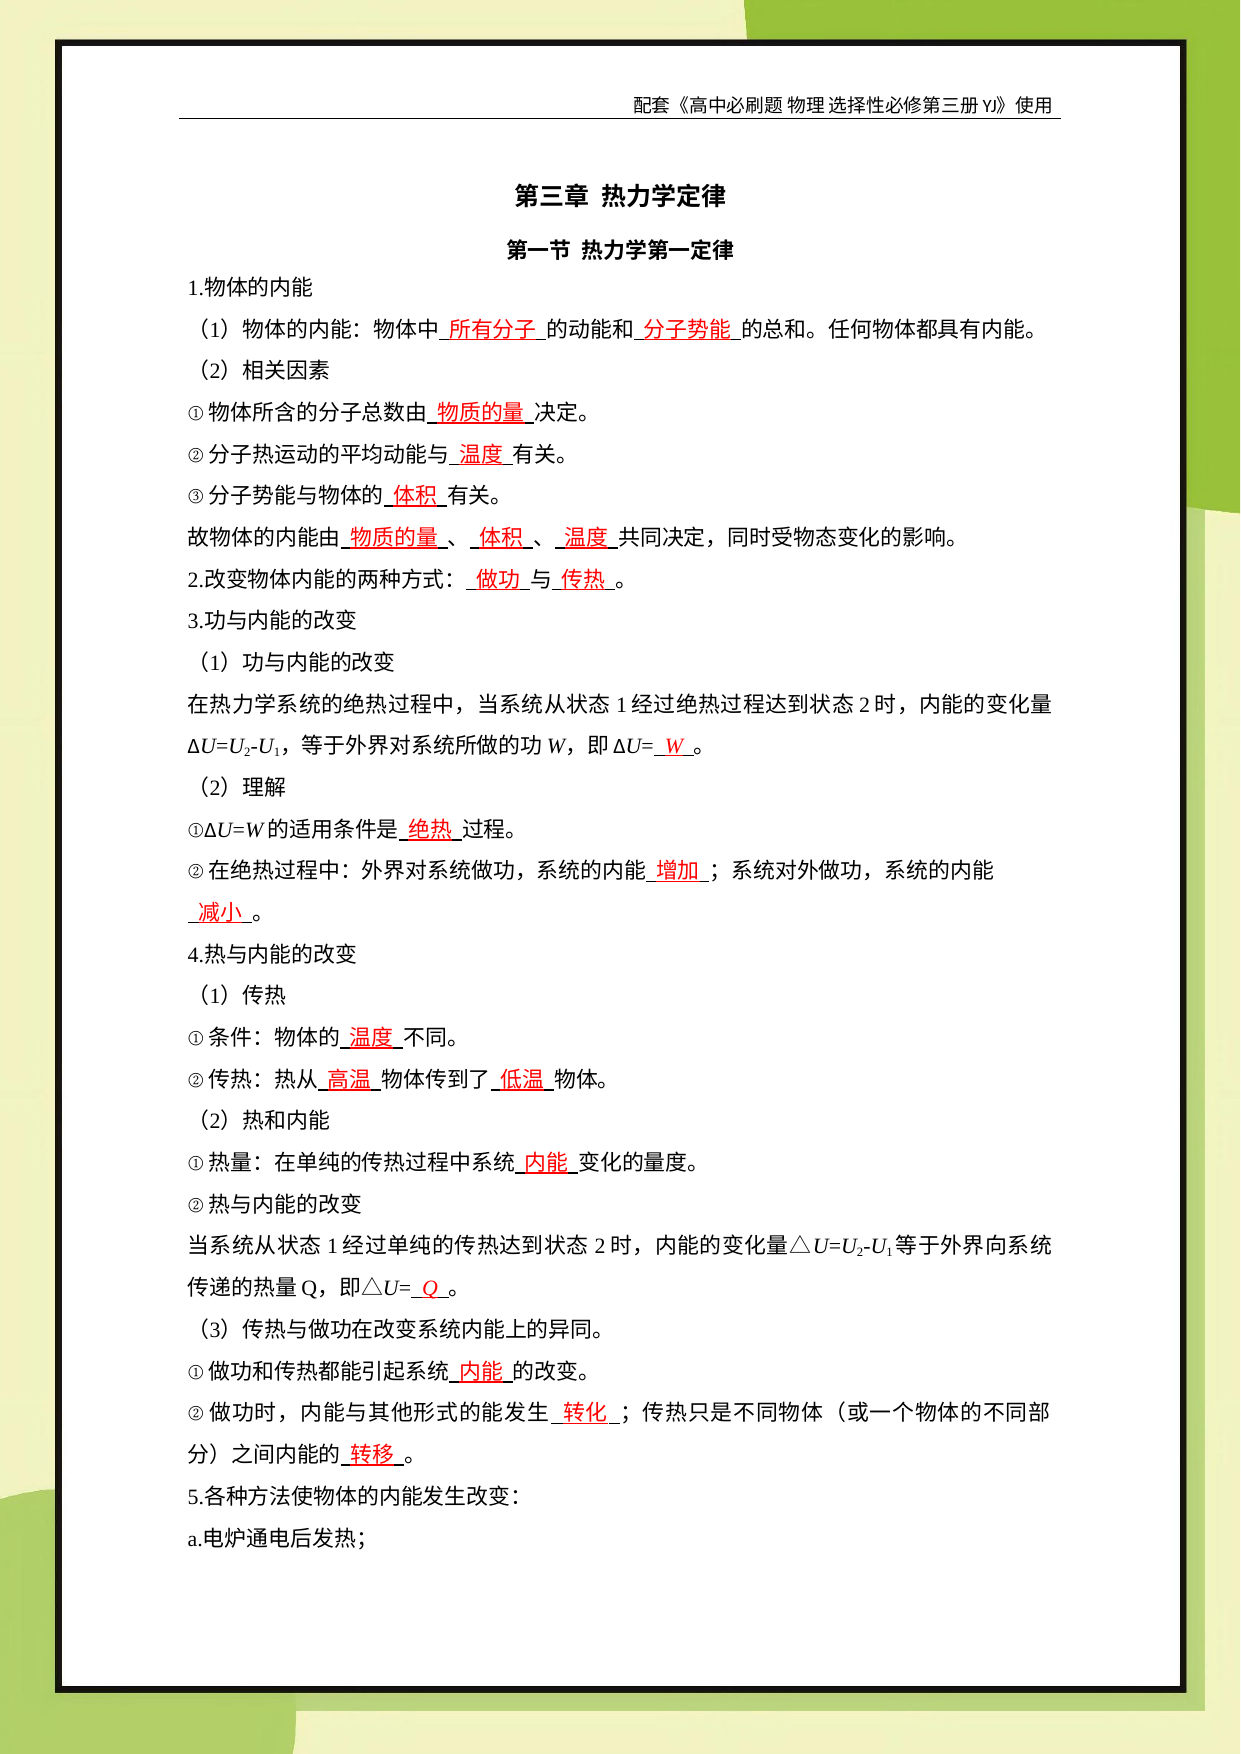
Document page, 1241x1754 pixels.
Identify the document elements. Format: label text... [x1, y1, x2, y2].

text 第三章 热力学定律 [187, 162, 1053, 227]
text （1）功与内能的改变 [187, 644, 1053, 677]
text （3）传热与做功在改变系统内能上的异同。 [187, 1312, 1053, 1344]
text 4.热与内能的改变 [187, 936, 1053, 969]
text ①条件：物体的 温度 不同。 [187, 1020, 1053, 1052]
text （1）物体的内能：物体中 所有分子 的动能和 分子势能 的总和。任何物体都具有内能。 [187, 311, 1053, 344]
text ②传热：热从 高温 物体传到了 低温 物体。 [187, 1061, 1053, 1094]
text ①ΔU=W的适用条件是 绝热 过程。 [187, 811, 1053, 844]
text 2.改变物体内能的两种方式： 做功 与 传热 。 [187, 561, 1053, 594]
text 当系统从状态1经过单纯的传热达到状态2时，内能的变化量△U=U2-U1等于外界向系统传递的热量Q，即△U= Q 。 [187, 1228, 1053, 1302]
text ①热量：在单纯的传热过程中系统 内能 变化的量度。 [187, 1145, 1053, 1177]
text 第一节 热力学第一定律 [187, 232, 1053, 265]
text 减小 。 [187, 895, 1053, 927]
text 3.功与内能的改变 [187, 603, 1053, 635]
text ③分子势能与物体的 体积 有关。 [187, 478, 1053, 510]
text 5.各种方法使物体的内能发生改变： [187, 1478, 1053, 1511]
text 1.物体的内能 [187, 269, 1053, 302]
text ②在绝热过程中：外界对系统做功，系统的内能 增加 ；系统对外做功，系统的内能 [187, 853, 1053, 886]
text a.电炉通电后发热； [187, 1520, 1053, 1553]
text ②分子热运动的平均动能与 温度 有关。 [187, 436, 1053, 469]
picture [0, 0, 1241, 1754]
text ①做功和传热都能引起系统 内能 的改变。 [187, 1353, 1053, 1386]
text 在热力学系统的绝热过程中，当系统从状态1经过绝热过程达到状态2时，内能的变化量ΔU=U2-U1，等于外界对系统所做的功W，即ΔU= W 。 [187, 686, 1053, 761]
text （1）传热 [187, 978, 1053, 1011]
text （2）热和内能 [187, 1103, 1053, 1136]
text 故物体的内能由 物质的量 、 体积 、 温度 共同决定，同时受物态变化的影响。 [187, 519, 1053, 552]
text （2）相关因素 [187, 353, 1053, 385]
text ②做功时，内能与其他形式的能发生 转化 ；传热只是不同物体（或一个物体的不同部分）之间内能的 转移 。 [187, 1395, 1053, 1469]
text ②热与内能的改变 [187, 1186, 1053, 1219]
text （2）理解 [187, 770, 1053, 802]
text ①物体所含的分子总数由 物质的量 决定。 [187, 394, 1053, 427]
